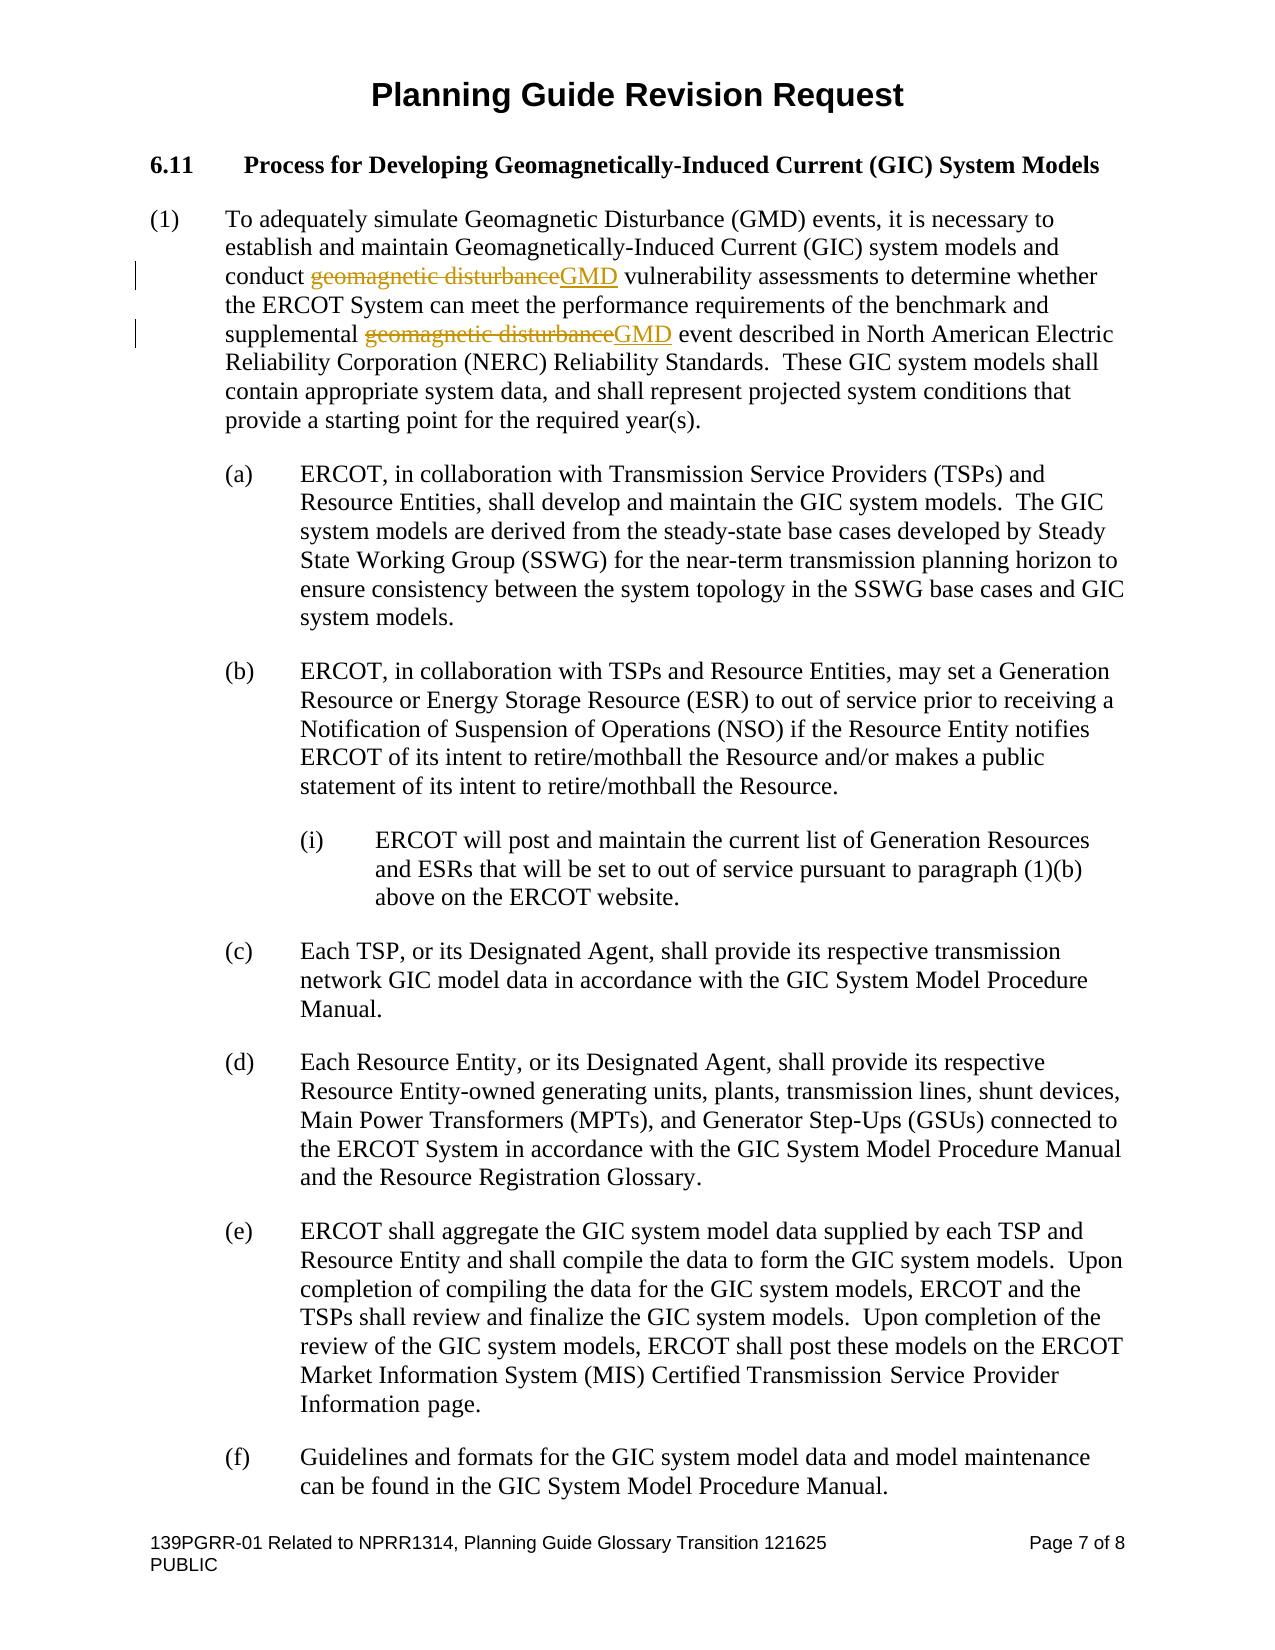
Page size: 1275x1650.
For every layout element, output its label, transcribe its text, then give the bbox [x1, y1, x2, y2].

text (e) ERCOT shall aggregate the GIC system model data supplied by each TSP and Resource Entity and shall compile the data to form the GIC system models. Upon completion of compiling the data for the GIC system models, ERCOT and the TSPs shall review and finalize the GIC system models. Upon completion of the review of the GIC system models, ERCOT shall post these models on the ERCOT Market Information System (MIS) Certified Transmission Service Provider Information page. [225, 1216, 1125, 1417]
text (f) Guidelines and formats for the GIC system model data and model maintenance can be found in the GIC System Model Procedure Manual. [225, 1442, 1125, 1500]
text (c) Each TSP, or its Designated Agent, shall provide its respective transmission network GIC model data in accordance with the GIC System Model Procedure Manual. [225, 936, 1125, 1022]
text (d) Each Resource Entity, or its Designated Agent, shall provide its respective Resource Entity-owned generating units, plants, transmission lines, shunt devices, Main Power Transformers (MPTs), and Generator Step-Ups (GSUs) connected to the ERCOT System in accordance with the GIC System Model Procedure Manual and the Resource Registration Glossary. [225, 1047, 1125, 1191]
text (a) ERCOT, in collaboration with Transmission Service Providers (TSPs) and Resource Entities, shall develop and maintain the GIC system models. The GIC system models are derived from the steady-state base cases developed by Steady State Working Group (SSWG) for the near-term transmission planning horizon to ensure consistency between the system topology in the SSWG base cases and GIC system models. [225, 459, 1125, 631]
text (b) ERCOT, in collaboration with TSPs and Resource Entities, may set a Generation Resource or Energy Storage Resource (ESR) to out of service prior to receiving a Notification of Suspension of Operations (NSO) if the Resource Entity notifies ERCOT of its intent to retire/mothball the Resource and/or makes a public statement of its intent to retire/mothball the Resource. [225, 656, 1125, 800]
text 6.11 Process for Developing Geomagnetically-Induced Current (GIC) System Models [150, 150, 1125, 179]
text (1) To adequately simulate Geomagnetic Disturbance (GMD) events, it is necessary to establish and maintain Geomagnetically-Induced Current (GIC) system models and conduct vulnerability assessments to determine whether the ERCOT System can meet the performance requirements of the benchmark and supplemental event described in North American Electric Reliability Corporation (NERC) Reliability Standards. These GIC system models shall contain appropriate system data, and shall represent projected system conditions that provide a starting point for the required year(s). [150, 204, 1125, 434]
text (i) ERCOT will post and maintain the current list of Generation Resources and ESRs that will be set to out of service pursuant to paragraph (1)(b) above on the ERCOT website. [300, 825, 1125, 911]
